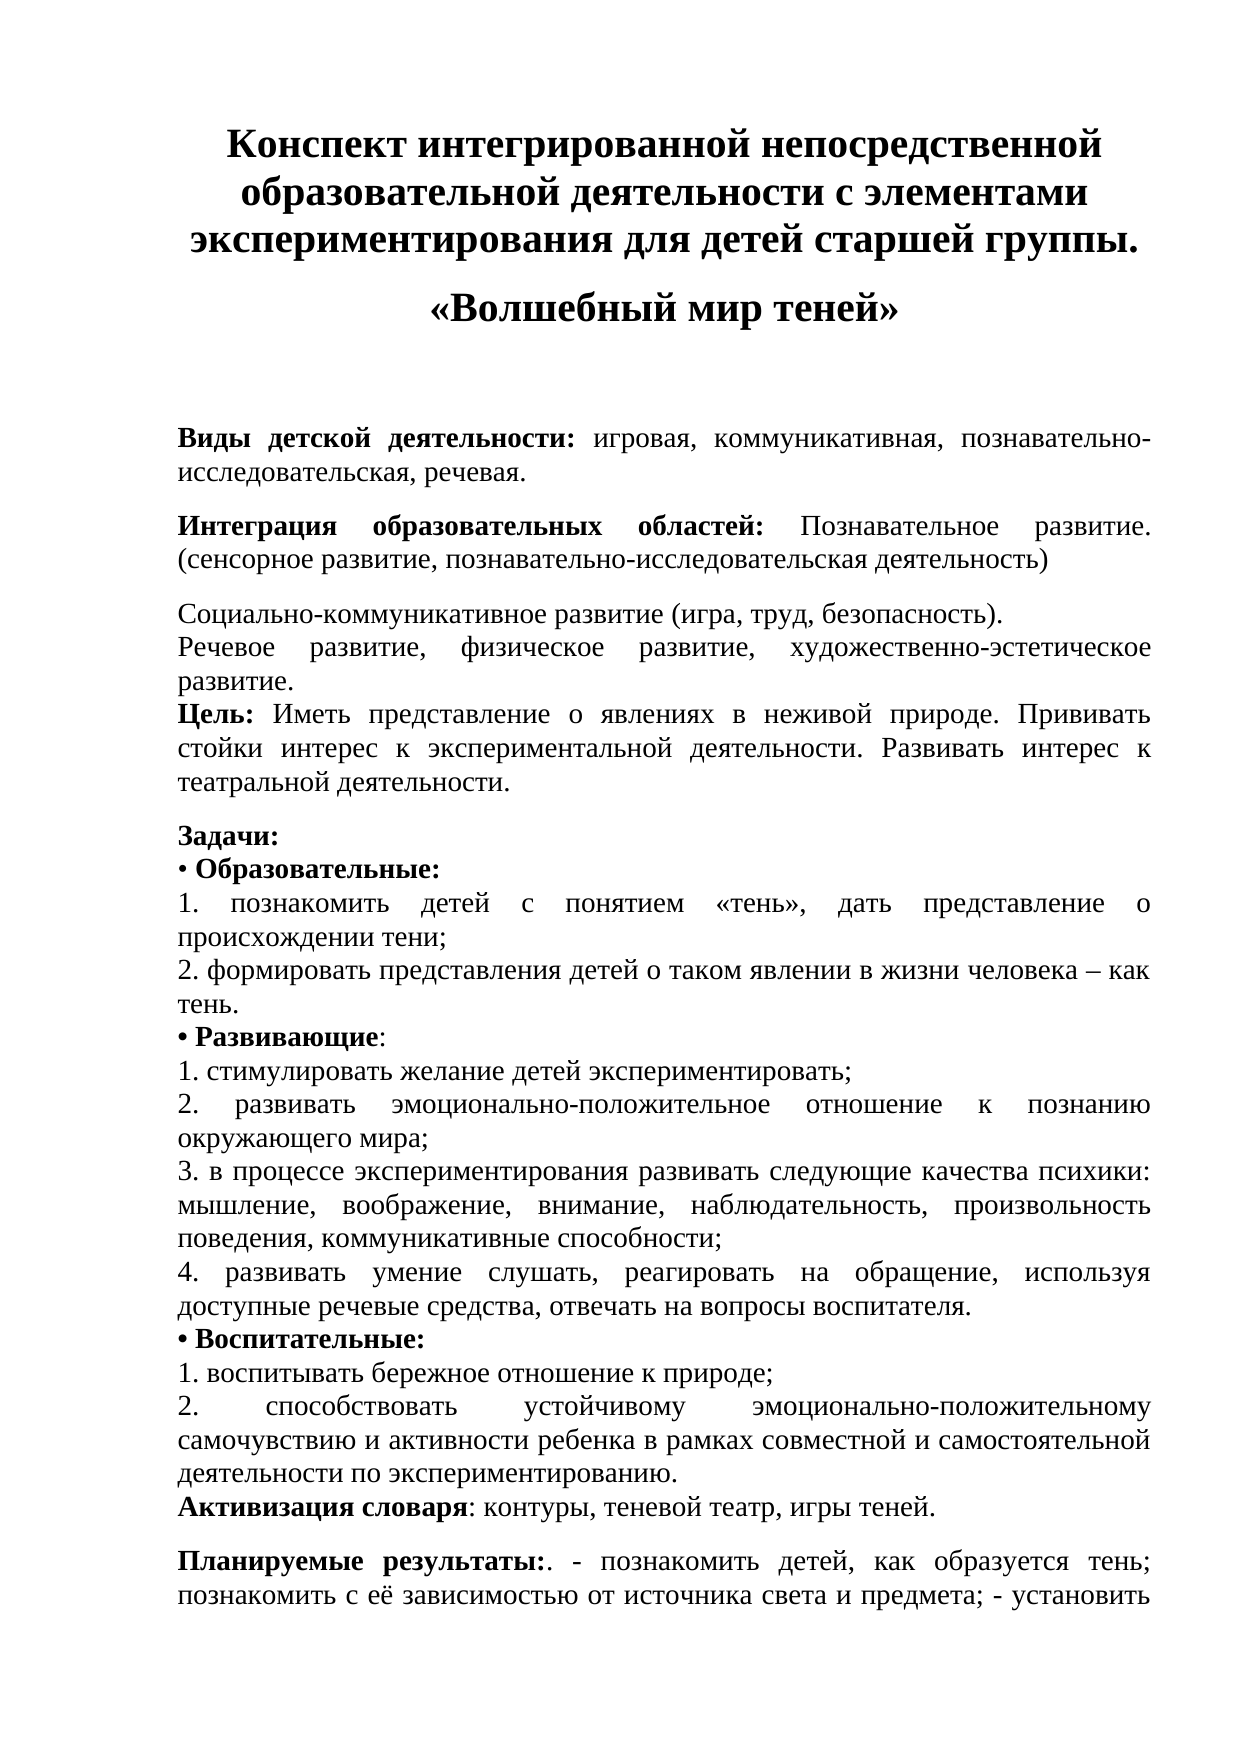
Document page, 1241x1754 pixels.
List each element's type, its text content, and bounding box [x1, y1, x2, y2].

text Конспект интегрированной непосредственной образовательной деятельности с элементами экспериментирования для детей старшей группы. [177, 118, 1152, 262]
text 1. воспитывать бережное отношение к природе; [177, 1355, 1152, 1388]
text 1. познакомить детей с понятием «тень», дать представление о происхождении тени; [177, 885, 1152, 952]
text «Волшебный мир теней» [177, 283, 1152, 331]
text Цель: Иметь представление о явлениях в неживой природе. Прививать стойки интерес к экспериментальной деятельности. Развивать интерес к театральной деятельности. [177, 697, 1152, 797]
text 2. развивать эмоционально-положительное отношение к познанию окружающего мира; [177, 1086, 1152, 1153]
text 4. развивать умение слушать, реагировать на обращение, используя доступные речевые средства, отвечать на вопросы воспитателя. [177, 1254, 1152, 1321]
text Активизация словаря: контуры, теневой театр, игры теней. [177, 1489, 1152, 1522]
text Виды детской деятельности: игровая, коммуникативная, познавательно- исследовательская, речевая. [177, 420, 1152, 487]
text • Образовательные: [177, 852, 1152, 885]
text Интеграция образовательных областей: Познавательное развитие. (сенсорное развитие, познавательно-исследовательская деятельность) [177, 508, 1152, 575]
text Задачи: [177, 818, 1152, 852]
text Социально-коммуникативное развитие (игра, труд, безопасность). [177, 596, 1152, 629]
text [177, 1543, 1152, 1610]
text 1. стимулировать желание детей экспериментировать; [177, 1053, 1152, 1086]
text Речевое развитие, физическое развитие, художественно-эстетическое развитие. [177, 629, 1152, 697]
text 3. в процессе экспериментирования развивать следующие качества психики: мышление, воображение, внимание, наблюдательность, произвольность поведения, коммуникативные способности; [177, 1153, 1152, 1254]
text • Развивающие: [177, 1019, 1152, 1053]
text • Воспитательные: [177, 1321, 1152, 1355]
text 2. формировать представления детей о таком явлении в жизни человека – как тень. [177, 952, 1152, 1019]
text 2. способствовать устойчивому эмоционально-положительному самочувствию и активности ребенка в рамках совместной и самостоятельной деятельности по экспериментированию. [177, 1388, 1152, 1489]
